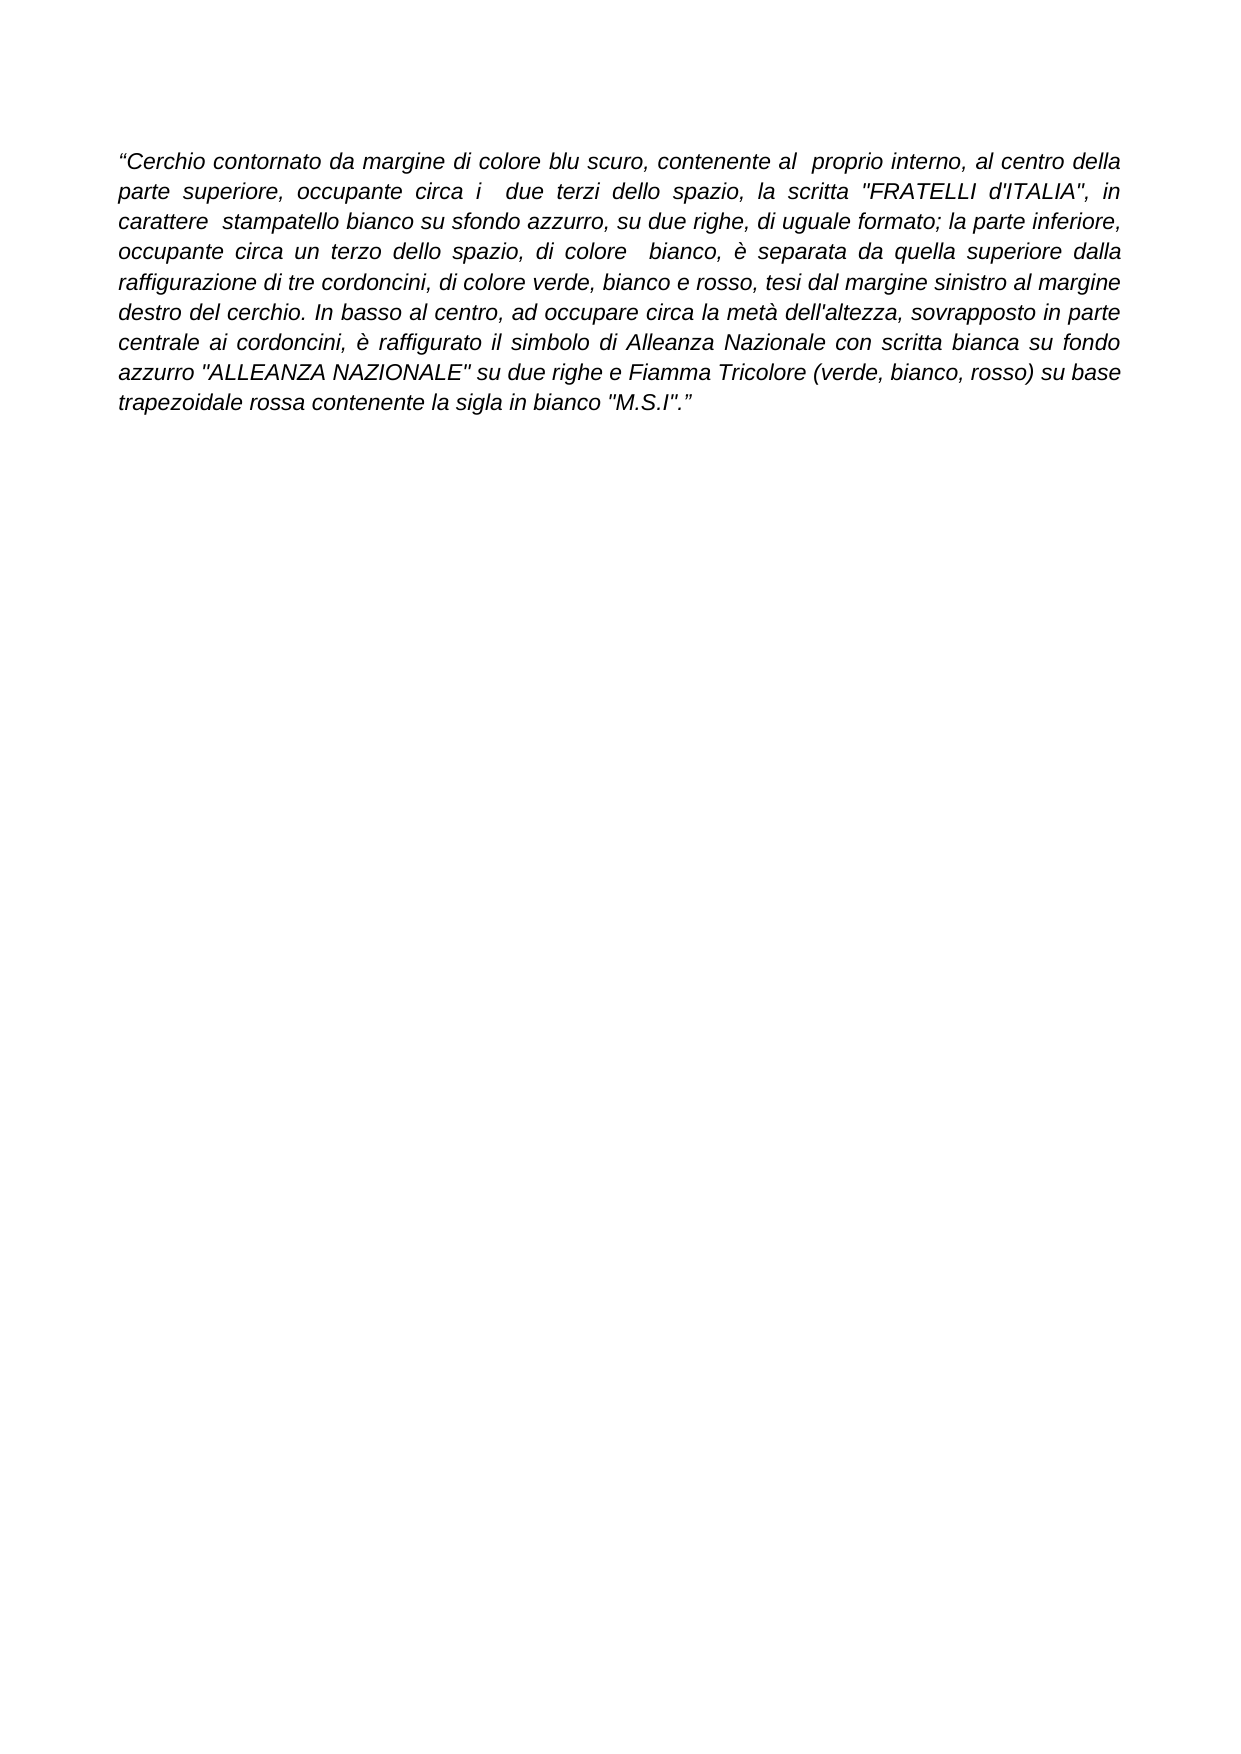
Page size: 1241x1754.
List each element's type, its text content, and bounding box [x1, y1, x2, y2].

text “Cerchio contornato da margine di colore blu scuro, contenente al proprio interno, al centro della parte superiore, occupante circa i due terzi dello spazio, la scritta "FRATELLI d'ITALIA", in carattere stampatello bianco su sfondo azzurro, su due righe, di uguale formato; la parte inferiore, occupante circa un terzo dello spazio, di colore bianco, è separata da quella superiore dalla raffigurazione di tre cordoncini, di colore verde, bianco e rosso, tesi dal margine sinistro al margine destro del cerchio. In basso al centro, ad occupare circa la metà dell'altezza, sovrapposto in parte centrale ai cordoncini, è raffigurato il simbolo di Alleanza Nazionale con scritta bianca su fondo azzurro "ALLEANZA NAZIONALE" su due righe e Fiamma Tricolore (verde, bianco, rosso) su base trapezoidale rossa contenente la sigla in bianco "M.S.I".” [118, 148, 1122, 416]
